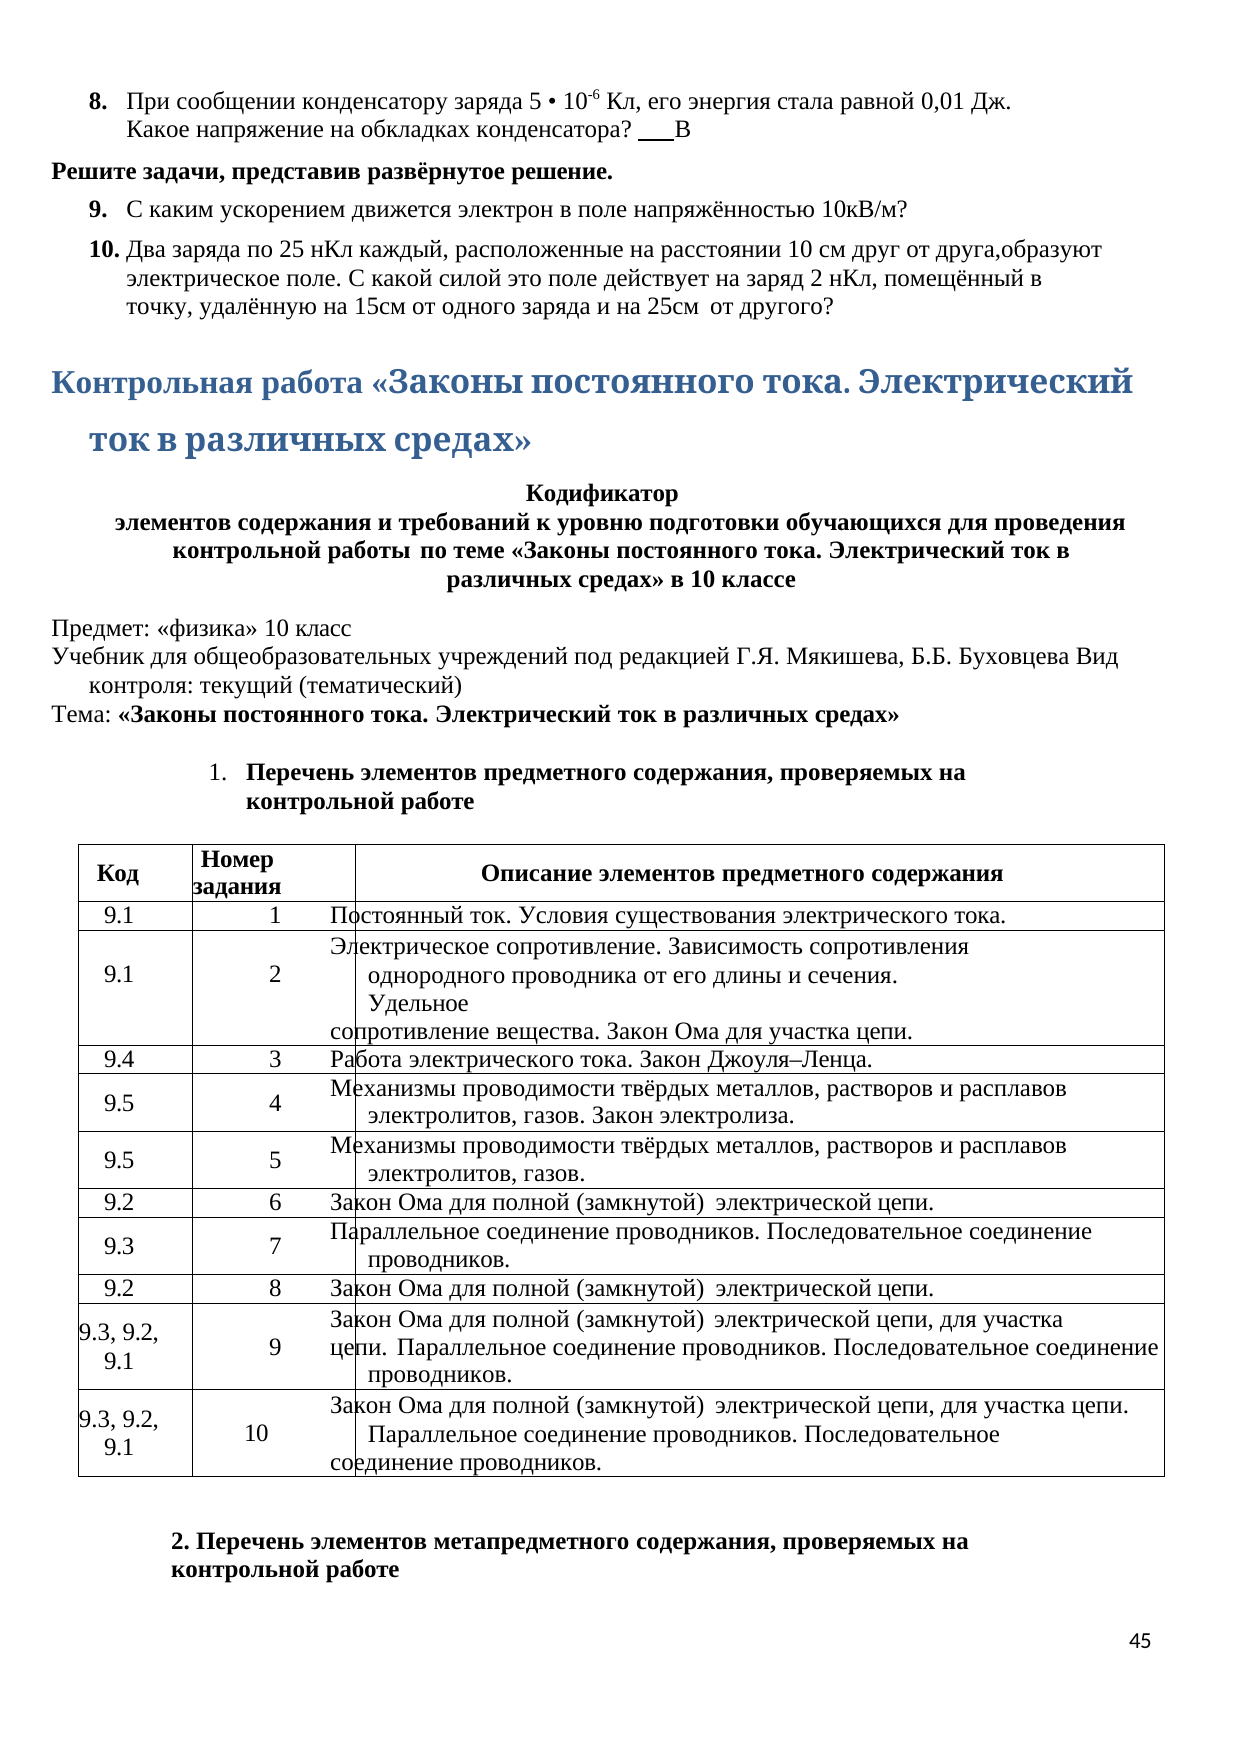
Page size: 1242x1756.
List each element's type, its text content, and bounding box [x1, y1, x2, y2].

list Перечень элементов предметного содержания, проверяемых на контрольной работе [208, 757, 1118, 814]
table_cell Механизмы проводимости твёрдых металлов, растворов и расплавов электролитов, газов. [356, 1132, 1164, 1188]
table_cell 5 [193, 1132, 355, 1188]
table_cell 9 [193, 1304, 355, 1389]
table_cell 9.4 [79, 1046, 192, 1073]
table_header Описание элементов предметного содержания [356, 845, 1164, 901]
table_cell Параллельное соединение проводников. Последовательное соединение проводников. [356, 1218, 1164, 1274]
text Учебник для общеобразовательных учреждений под редакцией Г.Я. Мякишева, Б.Б. Буховцева Вид контроля: текущий (тематический) [51, 641, 1135, 699]
table_cell 2 [193, 931, 355, 1045]
table_cell 9.1 [79, 931, 192, 1045]
table_header Код [79, 845, 192, 901]
table_cell Закон Ома для полной (замкнутой) электрической цепи. [356, 1275, 1164, 1303]
table_cell 9.5 [79, 1074, 192, 1131]
text Предмет: «физика» 10 класс [51, 613, 1197, 641]
table_cell Закон Ома для полной (замкнутой) электрической цепи, для участка цепи. Параллельное соединение проводников. Последовательное соединение проводников. [356, 1390, 1164, 1476]
table_cell Электрическое сопротивление. Зависимость сопротивления однородного проводника от его длины и сечения. Удельное сопротивление вещества. Закон Ома для участка цепи. [356, 931, 1164, 1045]
table_cell 3 [193, 1046, 355, 1073]
table_header Номер задания [193, 845, 355, 901]
list Два заряда по 25 нКл каждый, расположенные на расстоянии 10 см друг от друга,образуют электрическое поле. С какой силой это поле действует на заряд 2 нКл, помещённый в точку, удалённую на 15см от одного заряда и на 25см от другого? [88, 234, 1112, 320]
table_cell 8 [193, 1275, 355, 1303]
table_cell 9.1 [79, 902, 192, 930]
table_cell 10 [193, 1390, 355, 1476]
table_cell 1 [193, 902, 355, 930]
list При сообщении конденсатору заряда 5 • 10-6 Кл, его энергия стала равной 0,01 Дж. Какое напряжение на обкладках конденсатора? В [88, 86, 1080, 143]
table_cell Закон Ома для полной (замкнутой) электрической цепи, для участка цепи. Параллельное соединение проводников. Последовательное соединение проводников. [356, 1304, 1164, 1389]
table_cell 4 [193, 1074, 355, 1131]
table_cell 9.2 [79, 1189, 192, 1217]
list Перечень элементов метапредметного содержания, проверяемых на контрольной работе [171, 1526, 1120, 1583]
table_cell 9.5 [79, 1132, 192, 1188]
table_cell 9.3, 9.2, 9.1 [79, 1304, 192, 1389]
table_cell 9.3, 9.2, 9.1 [79, 1390, 192, 1476]
text Кодификатор [7, 478, 1197, 507]
table_cell 7 [193, 1218, 355, 1274]
text Решите задачи, представив развёрнутое решение. [51, 156, 1197, 185]
table_cell Работа электрического тока. Закон Джоуля–Ленца. [356, 1046, 1164, 1073]
table_cell 6 [193, 1189, 355, 1217]
table_cell Постоянный ток. Условия существования электрического тока. [356, 902, 1164, 930]
text элементов содержания и требований к уровню подготовки обучающихся для проведения контрольной работы по теме «Законы постоянного тока. Электрический ток в различных средах» в 10 классе [106, 507, 1135, 593]
table_cell Закон Ома для полной (замкнутой) электрической цепи. [356, 1189, 1164, 1217]
table_cell 9.3 [79, 1218, 192, 1274]
list С каким ускорением движется электрон в поле напряжённостью 10кВ/м? [89, 194, 1197, 223]
subtitle Контрольная работа «Законы постоянного тока. Электрический ток в различных средах» [51, 362, 1151, 459]
text Тема: «Законы постоянного тока. Электрический ток в различных средах» [51, 699, 1197, 728]
table_cell 9.2 [79, 1275, 192, 1303]
table_cell Механизмы проводимости твёрдых металлов, растворов и расплавов электролитов, газов. Закон электролиза. [356, 1074, 1164, 1131]
